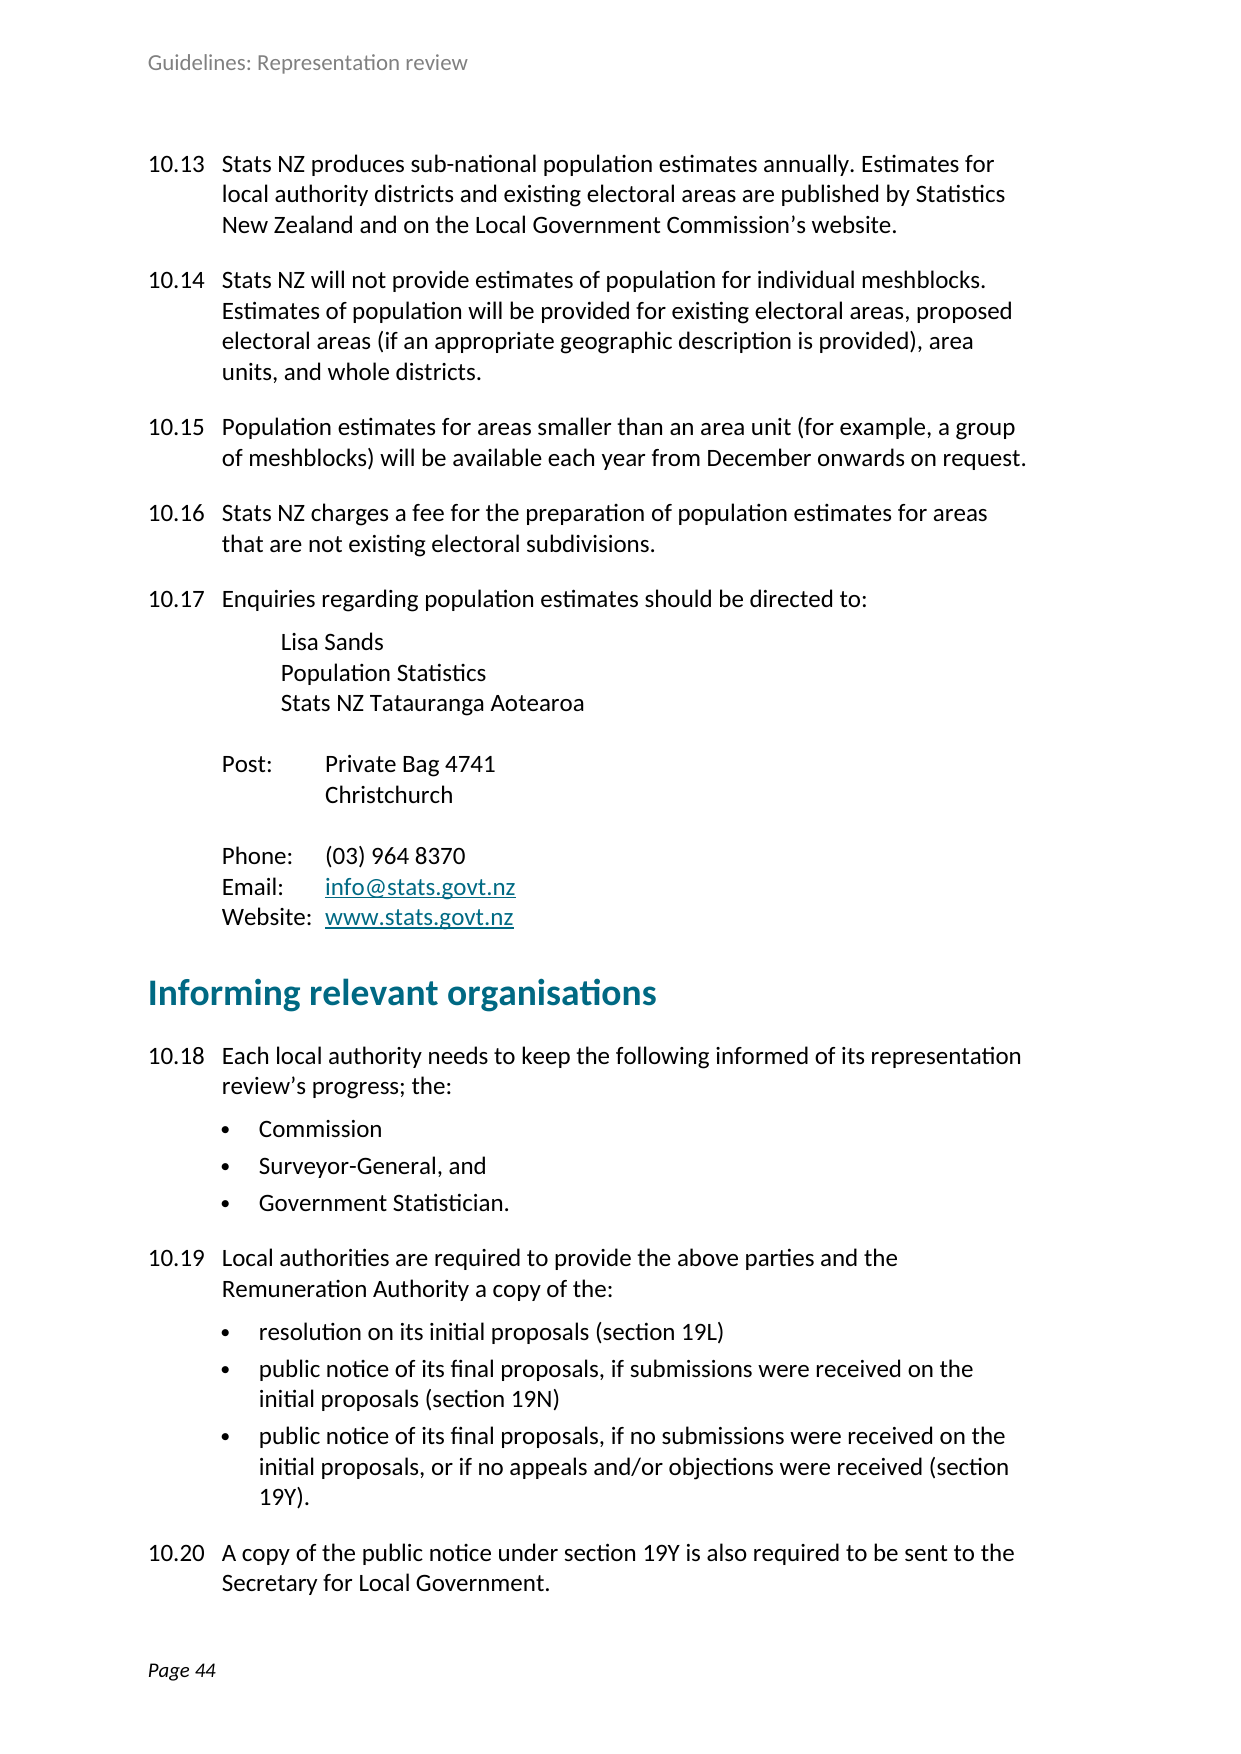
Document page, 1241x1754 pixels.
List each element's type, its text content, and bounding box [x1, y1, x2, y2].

text Stats NZ will not provide estimates of population for individual meshblocks. Estimates of population will be provided for existing electoral areas, proposed electoral areas (if an appropriate geographic description is provided), area units, and whole districts. [148, 264, 1033, 386]
text Stats NZ produces sub-national population estimates annually. Estimates for local authority districts and existing electoral areas are published by Statistics New Zealand and on the Local Government Commission’s website. [148, 148, 1033, 239]
text Government Statistician. [222, 1187, 1033, 1218]
text Surveyor-General, and [222, 1150, 1033, 1181]
text Population Statistics [222, 657, 1033, 687]
text Christchurch [222, 779, 1033, 809]
text public notice of its final proposals, if submissions were received on the initial proposals (section 19N) [222, 1353, 1033, 1414]
text Enquiries regarding population estimates should be directed to: [148, 583, 1033, 614]
subtitle Informing relevant organisations [148, 969, 1033, 1015]
text Phone: (03) 964 8370 [222, 840, 1033, 871]
text Commission [222, 1113, 1033, 1144]
text A copy of the public notice under section 19Y is also required to be sent to the Secretary for Local Government. [148, 1537, 1033, 1598]
text Stats NZ Tatauranga Aotearoa [222, 687, 1033, 718]
text resolution on its initial proposals (section 19L) [222, 1316, 1033, 1347]
text Website: www.stats.govt.nz [222, 901, 1033, 932]
text public notice of its final proposals, if no submissions were received on the initial proposals, or if no appeals and/or objections were received (section 19Y). [222, 1420, 1033, 1512]
text Email: info@stats.govt.nz [222, 871, 1033, 901]
text Population estimates for areas smaller than an area unit (for example, a group of meshblocks) will be available each year from December onwards on request. [148, 411, 1033, 472]
text Stats NZ charges a fee for the preparation of population estimates for areas that are not existing electoral subdivisions. [148, 497, 1033, 558]
text Local authorities are required to provide the above parties and the Remuneration Authority a copy of the: [148, 1243, 1033, 1304]
text Each local authority needs to keep the following informed of its representation review’s progress; the: [148, 1040, 1033, 1101]
text Lisa Sands [222, 626, 1033, 657]
text Post: Private Bag 4741 [222, 748, 1033, 779]
